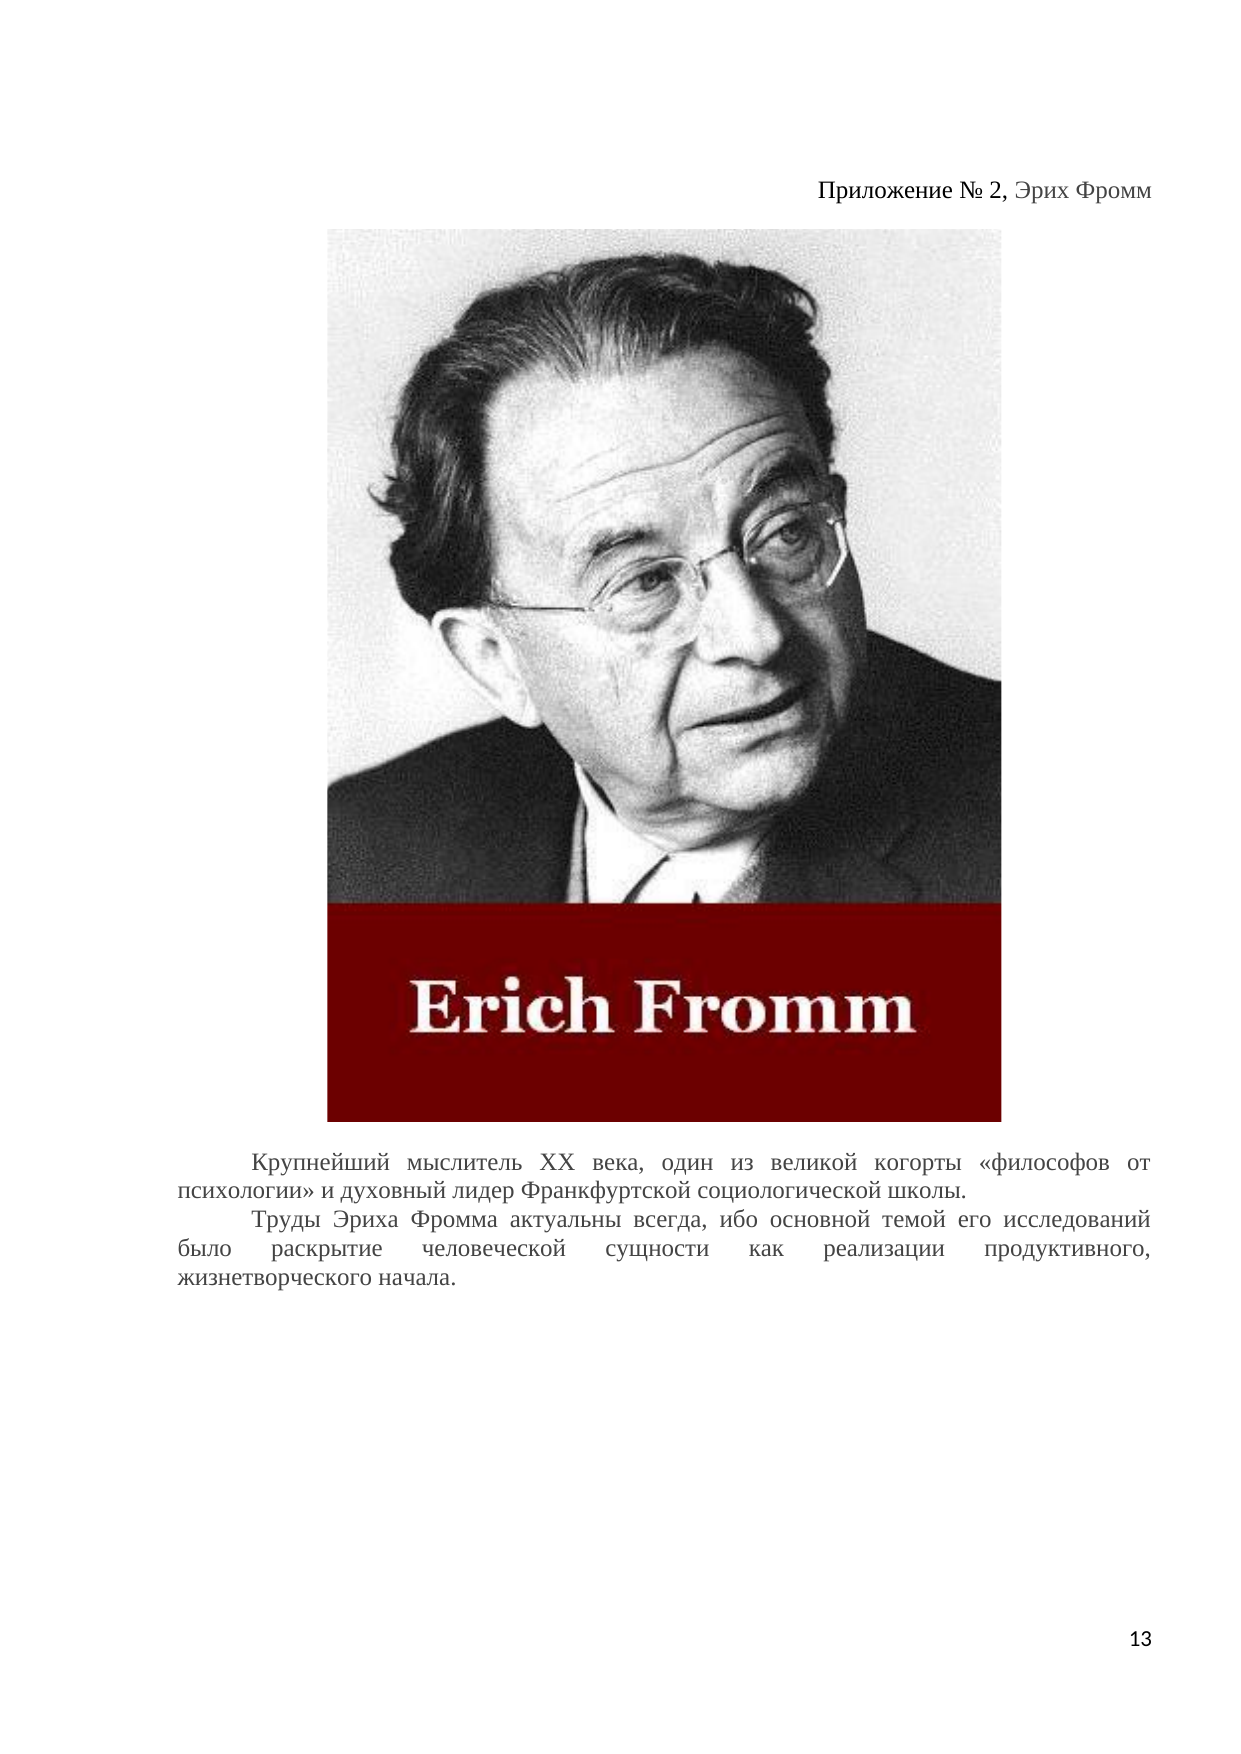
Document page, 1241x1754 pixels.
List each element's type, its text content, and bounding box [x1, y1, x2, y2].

text Труды Эриха Фромма актуальны всегда, ибо основной темой его исследований было раскрытие человеческой сущности как реализации продуктивного, жизнетворческого начала. [177, 1204, 1152, 1290]
picture [327, 229, 1002, 1122]
text Приложение № 2, Эрих Фромм [177, 176, 1152, 204]
text Крупнейший мыслитель ХХ века, один из великой когорты «философов от психологии» и духовный лидер Франкфуртской социологической школы. [177, 1147, 1152, 1204]
